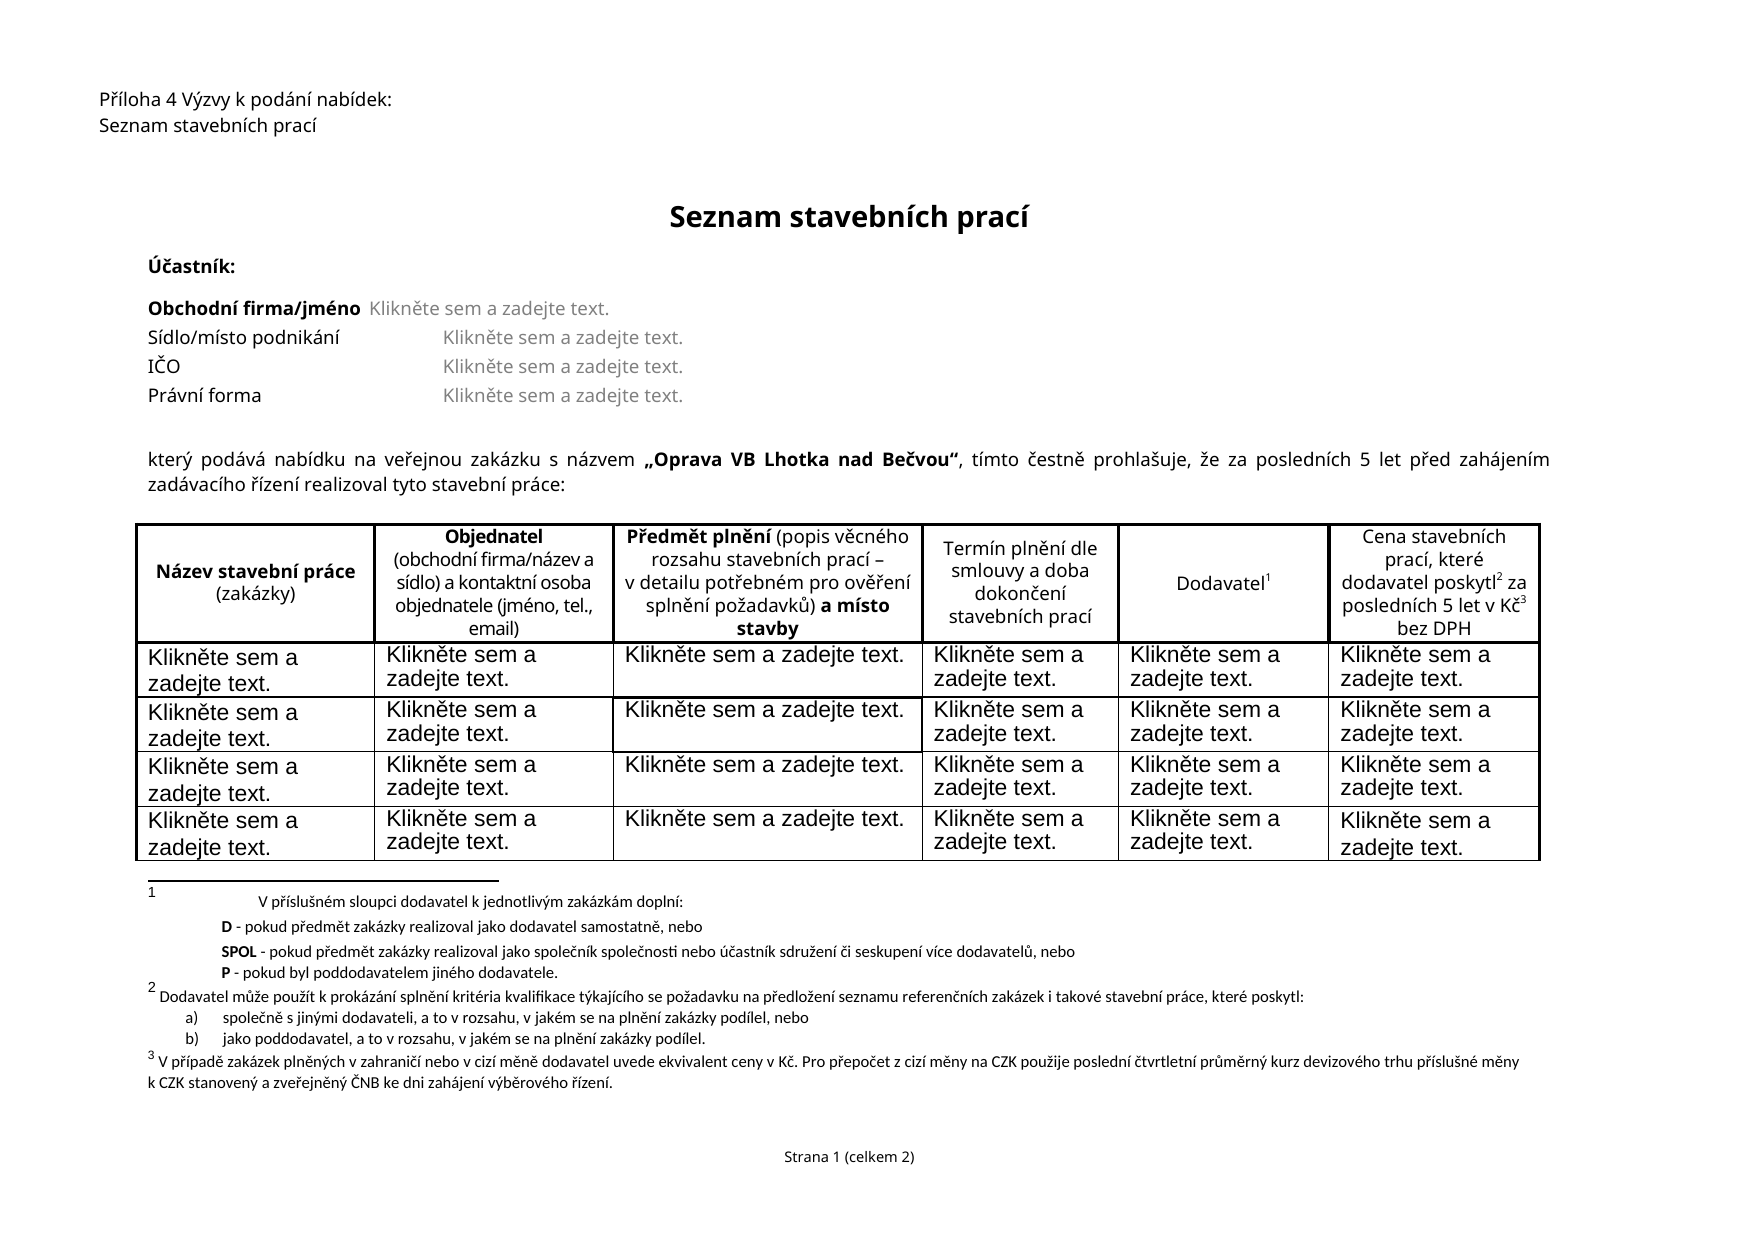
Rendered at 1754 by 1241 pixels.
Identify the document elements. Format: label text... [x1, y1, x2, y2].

text IČO [148, 350, 1551, 379]
text Sídlo/místo podnikání [148, 321, 1551, 350]
table_header Objednatel (obchodní firma/název a sídlo) a kontaktní osoba objednatele (jméno, tel., email) [376, 526, 612, 641]
text Obchodní firma/jméno [148, 292, 1551, 321]
text Účastník: [148, 249, 1551, 279]
title Seznam stavebních prací [148, 196, 1551, 236]
text Právní forma [148, 379, 1551, 408]
table_header Dodavatel [1120, 526, 1327, 641]
table_header Předmět plnění (popis věcného rozsahu stavebních prací – v detailu potřebném pro ověření splnění požadavků) a místo stavby [615, 526, 921, 641]
table_header Termín plnění dle smlouvy a doba dokončení stavebních prací [924, 526, 1117, 641]
text který podává nabídku na veřejnou zakázku s názvem „Oprava VB Lhotka nad Bečvou“, tímto čestně prohlašuje, že za posledních 5 let před zahájením zadávacího řízení realizoval tyto stavební práce: [148, 446, 1551, 497]
table_header Cena stavebních prací, které dodavatel poskytl za posledních 5 let v Kč bez DPH [1331, 526, 1538, 641]
table_header Název stavební práce (zakázky) [138, 526, 373, 641]
